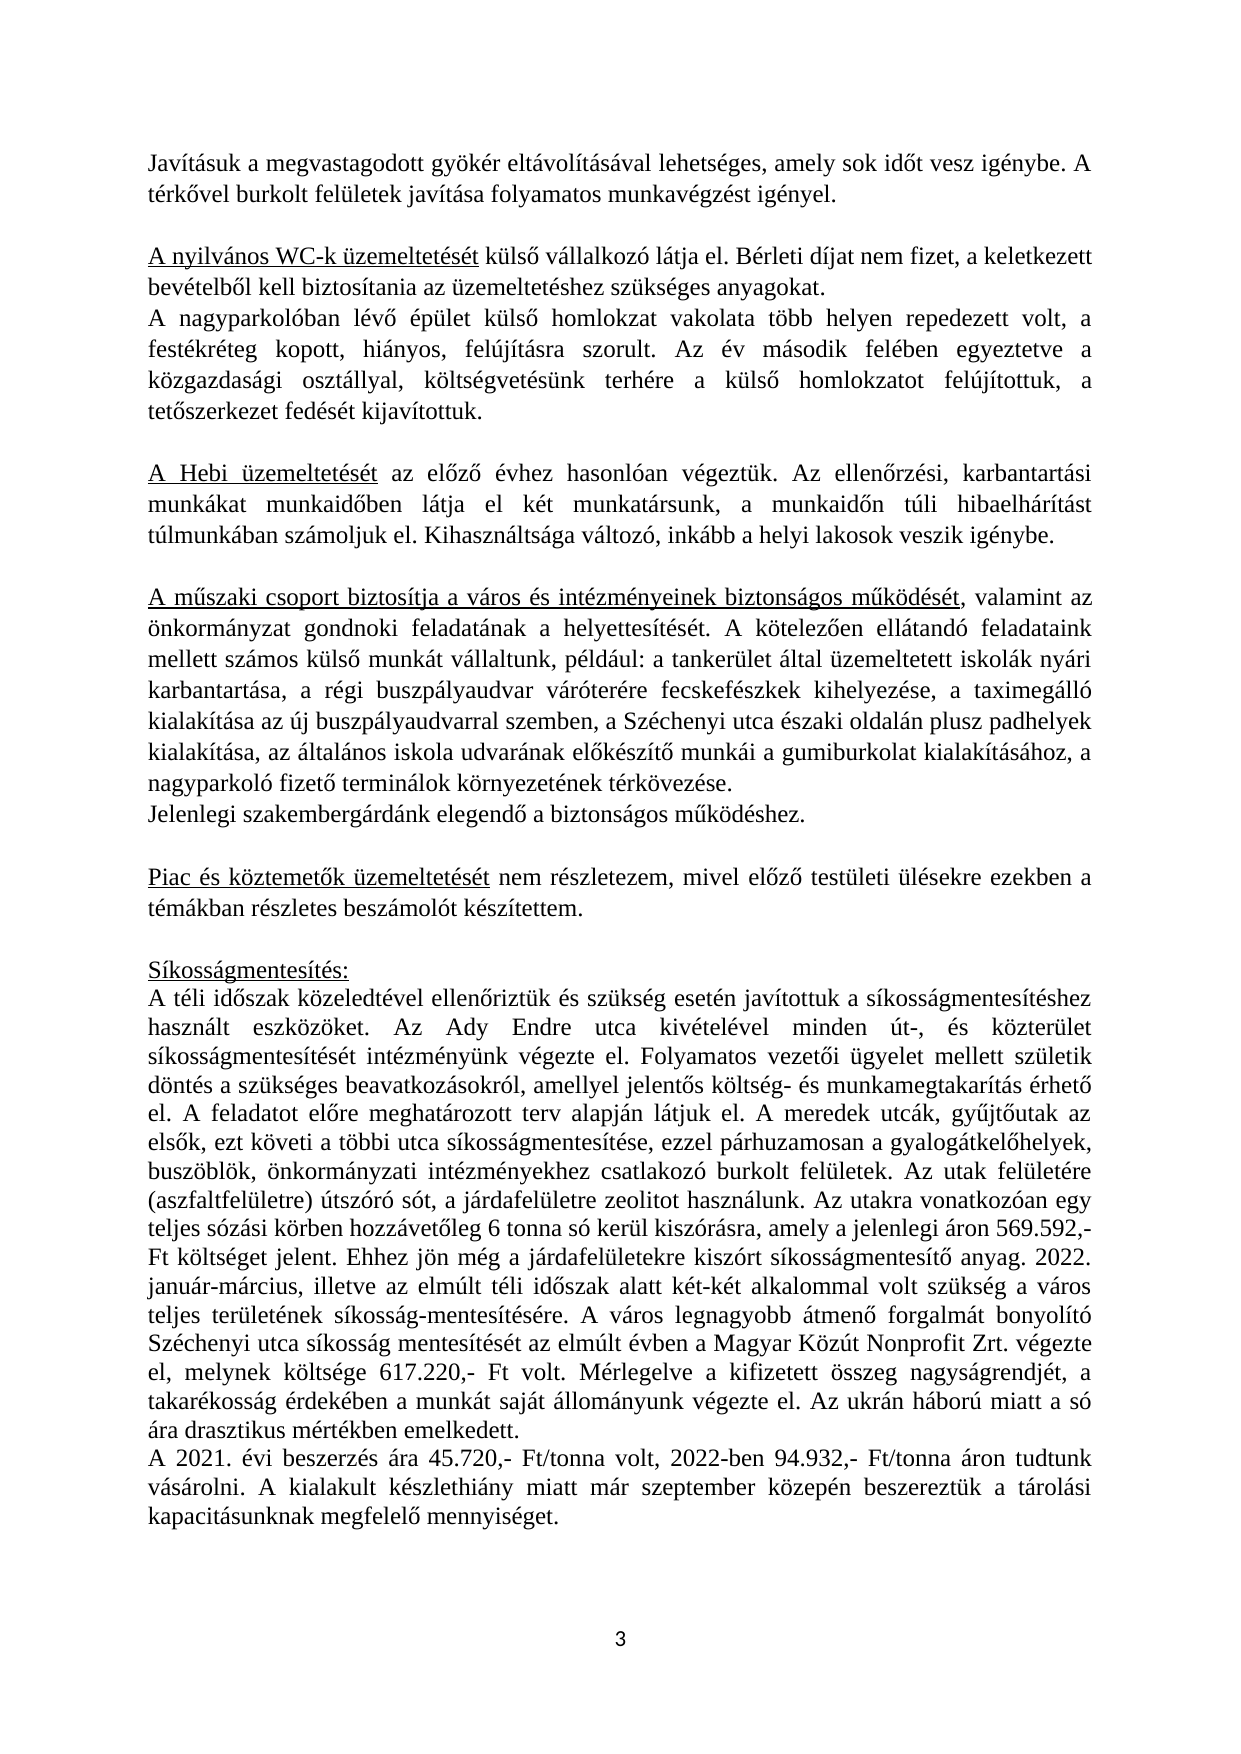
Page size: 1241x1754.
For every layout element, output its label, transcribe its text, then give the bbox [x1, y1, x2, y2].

text A műszaki csoport biztosítja a város és intézményeinek biztonságos működését, valamint az önkormányzat gondnoki feladatának a helyettesítését. A kötelezően ellátandó feladataink mellett számos külső munkát vállaltunk, például: a tankerület által üzemeltetett iskolák nyári karbantartása, a régi buszpályaudvar váróterére fecskefészkek kihelyezése, a taximegálló kialakítása az új buszpályaudvarral szemben, a Széchenyi utca északi oldalán plusz padhelyek kialakítása, az általános iskola udvarának előkészítő munkái a gumiburkolat kialakításához, a nagyparkoló fizető terminálok környezetének térkövezése. [148, 582, 1093, 797]
text A Hebi üzemeltetését az előző évhez hasonlóan végeztük. Az ellenőrzési, karbantartási munkákat munkaidőben látja el két munkatársunk, a munkaidőn túli hibaelhárítást túlmunkában számoljuk el. Kihasználtsága változó, inkább a helyi lakosok veszik igénybe. [148, 458, 1093, 549]
text A nagyparkolóban lévő épület külső homlokzat vakolata több helyen repedezett volt, a festékréteg kopott, hiányos, felújításra szorult. Az év második felében egyeztetve a közgazdasági osztállyal, költségvetésünk terhére a külső homlokzatot felújítottuk, a tetőszerkezet fedését kijavítottuk. [148, 303, 1093, 425]
text A téli időszak közeledtével ellenőriztük és szükség esetén javítottuk a síkosságmentesítéshez használt eszközöket. Az Ady Endre utca kivételével minden út-, és közterület síkosságmentesítését intézményünk végezte el. Folyamatos vezetői ügyelet mellett születik döntés a szükséges beavatkozásokról, amellyel jelentős költség- és munkamegtakarítás érhető el. A feladatot előre meghatározott terv alapján látjuk el. A meredek utcák, gyűjtőutak az elsők, ezt követi a többi utca síkosságmentesítése, ezzel párhuzamosan a gyalogátkelőhelyek, buszöblök, önkormányzati intézményekhez csatlakozó burkolt felületek. Az utak felületére (aszfaltfelületre) útszóró sót, a járdafelületre zeolitot használunk. Az utakra vonatkozóan egy teljes sózási körben hozzávetőleg 6 tonna só kerül kiszórásra, amely a jelenlegi áron 569.592,- Ft költséget jelent. Ehhez jön még a járdafelületekre kiszórt síkosságmentesítő anyag. 2022. január-március, illetve az elmúlt téli időszak alatt két-két alkalommal volt szükség a város teljes területének síkosság-mentesítésére. A város legnagyobb átmenő forgalmát bonyolító Széchenyi utca síkosság mentesítését az elmúlt évben a Magyar Közút Nonprofit Zrt. végezte el, melynek költsége 617.220,- Ft volt. Mérlegelve a kifizetett összeg nagyságrendjét, a takarékosság érdekében a munkát saját állományunk végezte el. Az ukrán háború miatt a só ára drasztikus mértékben emelkedett. [148, 983, 1093, 1443]
text A nyilvános WC-k üzemeltetését külső vállalkozó látja el. Bérleti díjat nem fizet, a keletkezett bevételből kell biztosítania az üzemeltetéshez szükséges anyagokat. [148, 241, 1093, 301]
text Piac és köztemetők üzemeltetését nem részletezem, mivel előző testületi ülésekre ezekben a témákban részletes beszámolót készítettem. [148, 862, 1093, 921]
text A 2021. évi beszerzés ára 45.720,- Ft/tonna volt, 2022-ben 94.932,- Ft/tonna áron tudtunk vásárolni. A kialakult készlethiány miatt már szeptember közepén beszereztük a tárolási kapacitásunknak megfelelő mennyiséget. [148, 1443, 1093, 1530]
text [148, 148, 1093, 207]
text Síkosságmentesítés: [148, 955, 1093, 983]
text Jelenlegi szakembergárdánk elegendő a biztonságos működéshez. [148, 799, 1093, 828]
